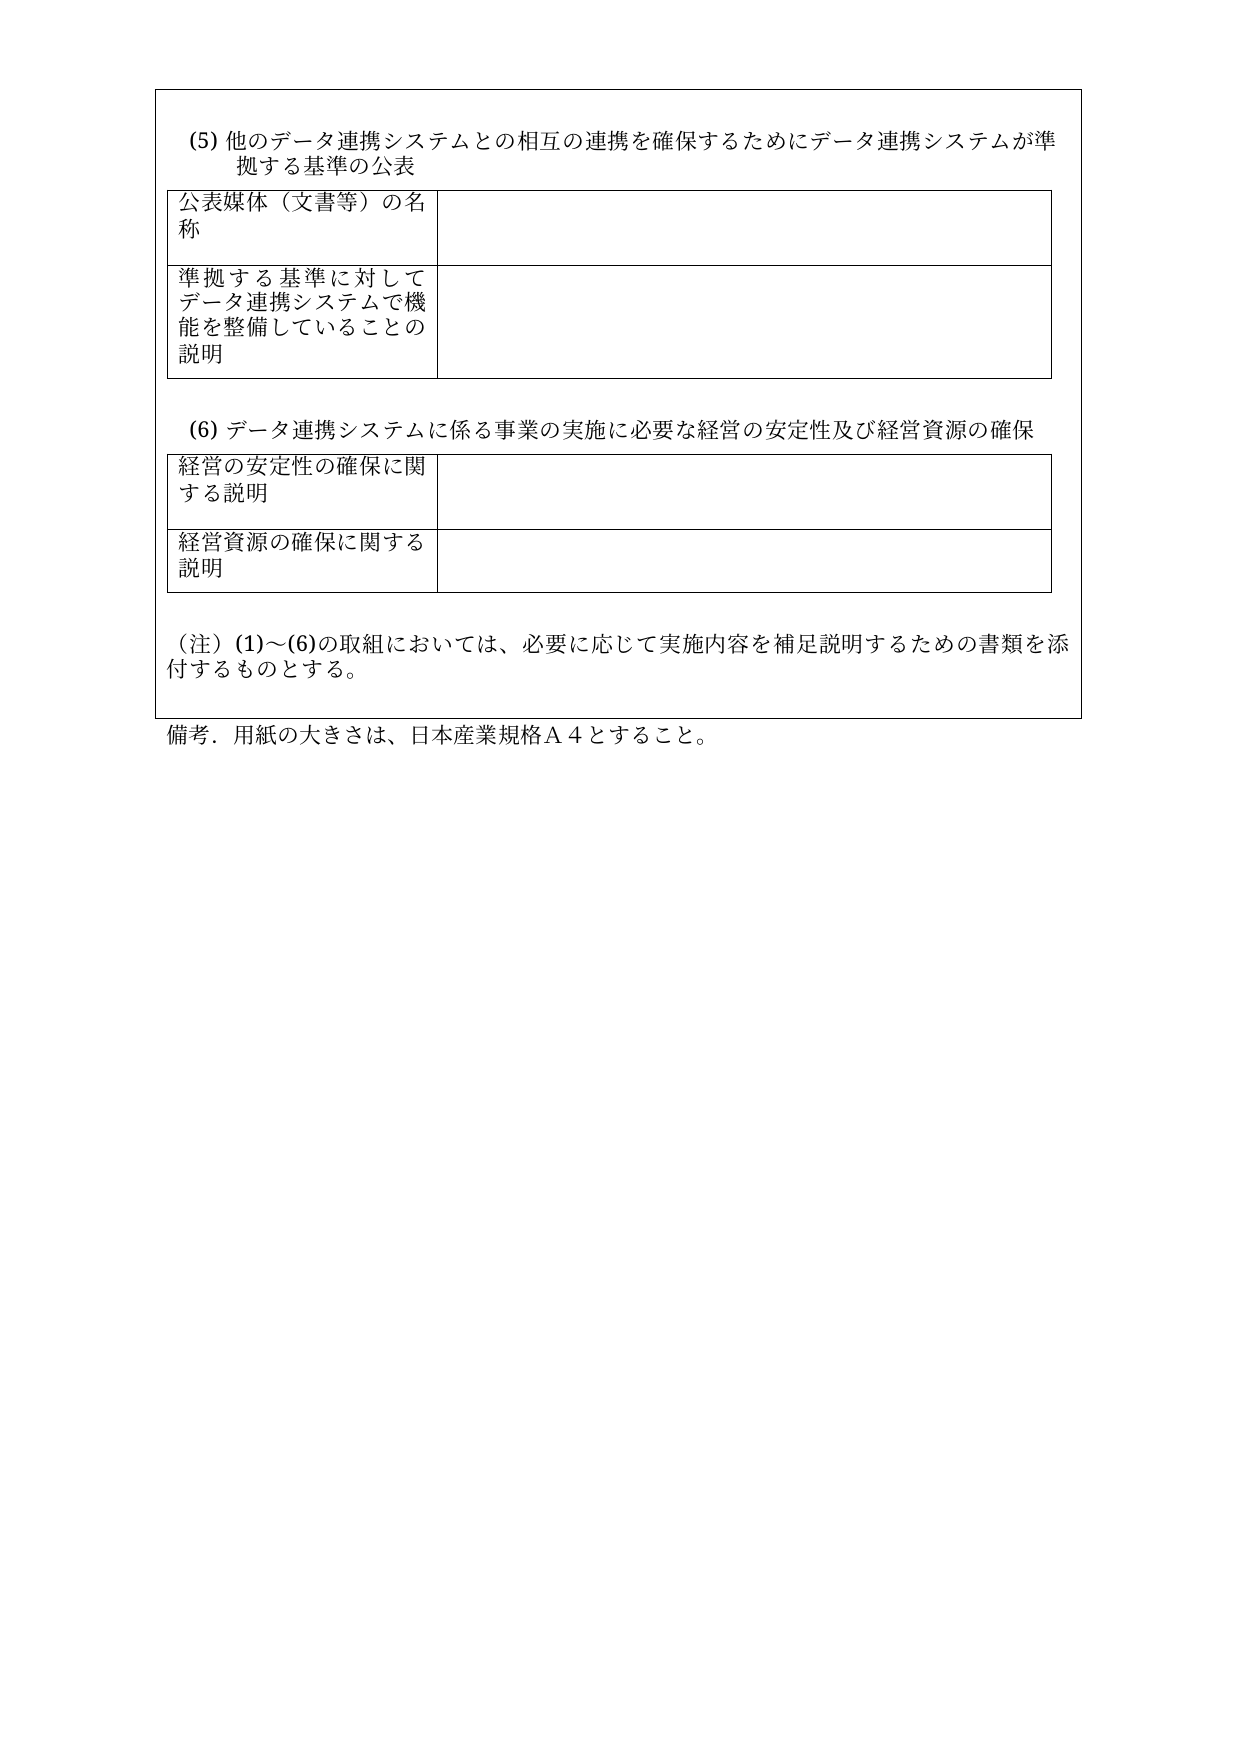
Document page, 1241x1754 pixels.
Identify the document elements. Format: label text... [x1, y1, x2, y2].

text 備考．用紙の大きさは、日本産業規格Ａ４とすること。 [167, 719, 1070, 750]
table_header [156, 90, 1081, 717]
